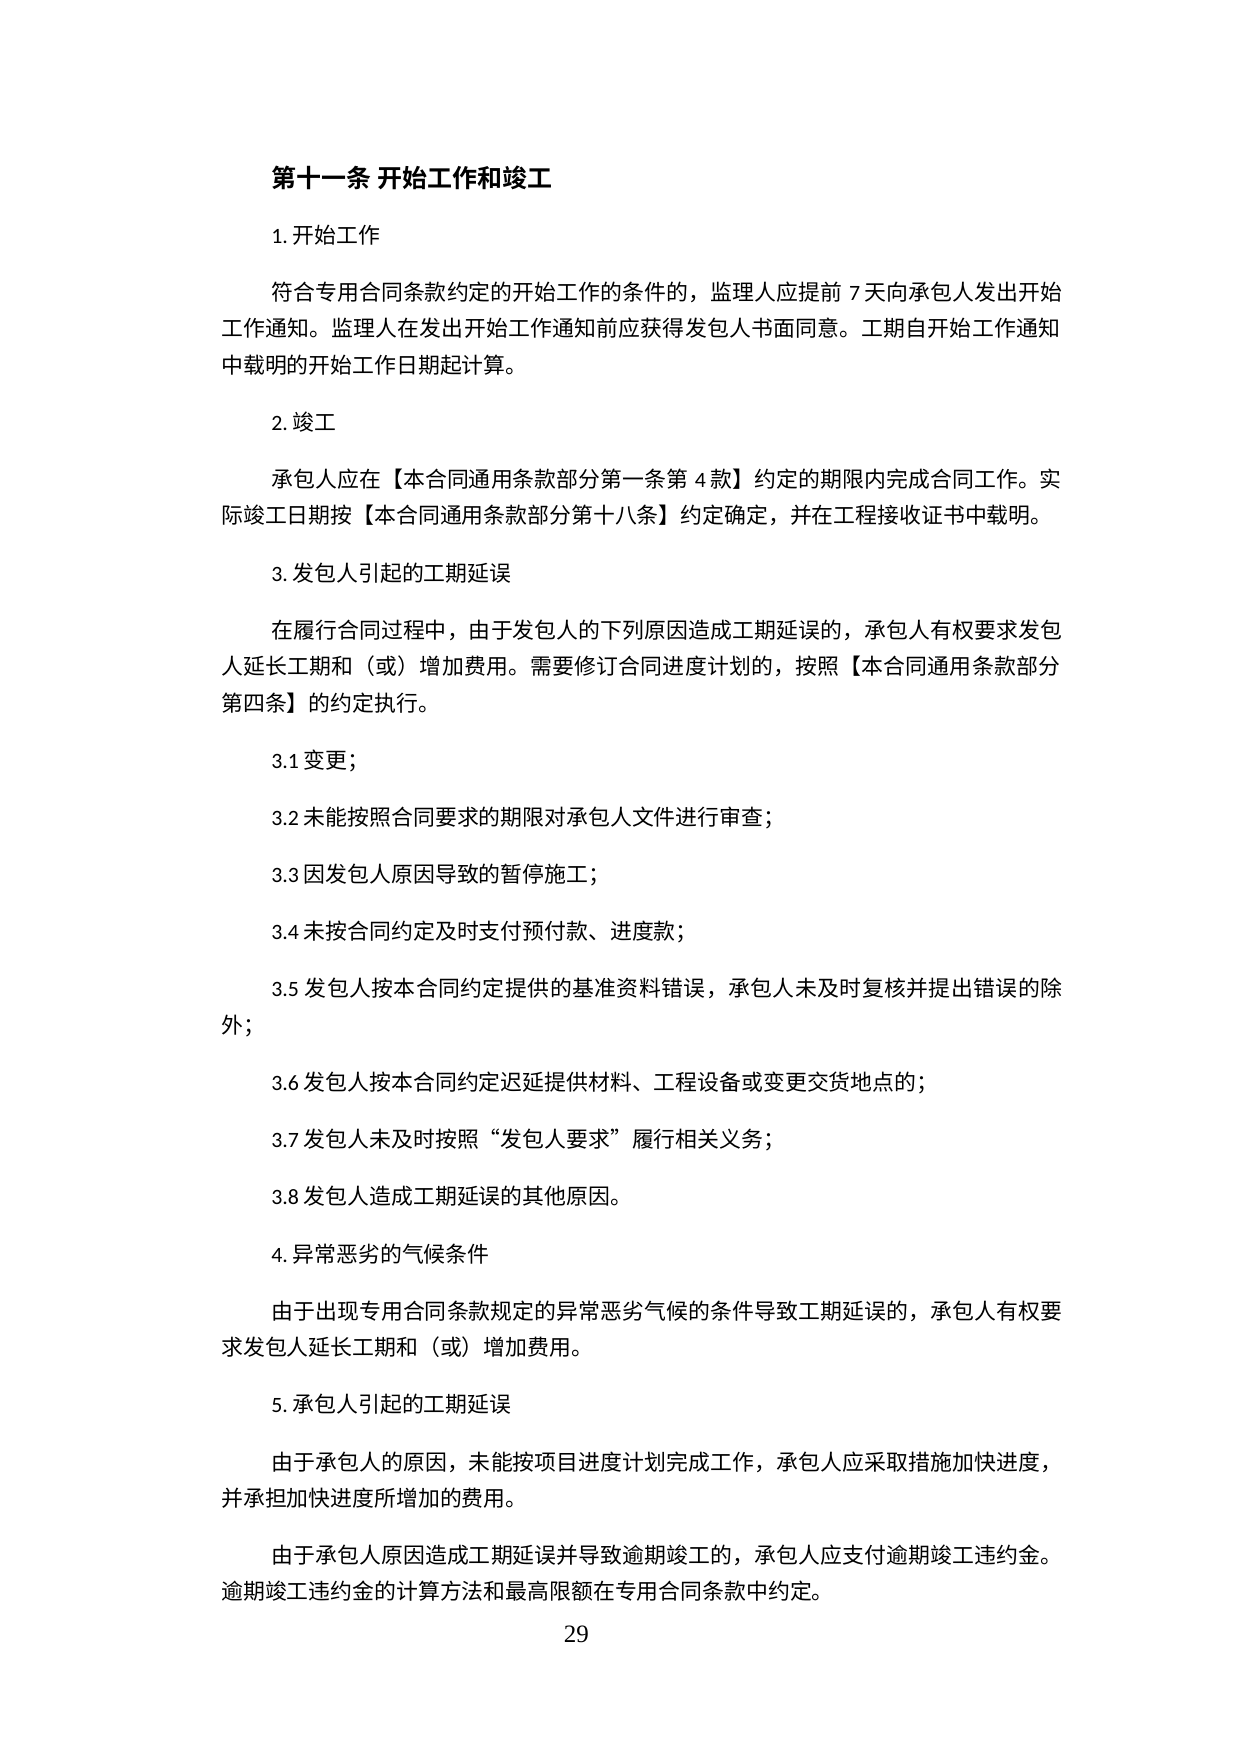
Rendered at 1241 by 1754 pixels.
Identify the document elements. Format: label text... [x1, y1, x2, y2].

text 4. 异常恶劣的气候条件 [221, 1237, 1063, 1268]
text 由于承包人原因造成工期延误并导致逾期竣工的，承包人应支付逾期竣工违约金。逾期竣工违约金的计算方法和最高限额在专用合同条款中约定。 [221, 1538, 1063, 1606]
subtitle 第十一条 开始工作和竣工 [221, 151, 1063, 197]
text 3.8 发包人造成工期延误的其他原因。 [221, 1179, 1063, 1211]
text 1. 开始工作 [221, 218, 1063, 249]
text 3.5 发包人按本合同约定提供的基准资料错误，承包人未及时复核并提出错误的除外； [221, 971, 1063, 1039]
text 符合专用合同条款约定的开始工作的条件的，监理人应提前7天向承包人发出开始工作通知。监理人在发出开始工作通知前应获得发包人书面同意。工期自开始工作通知中载明的开始工作日期起计算。 [221, 275, 1063, 379]
text 3.6 发包人按本合同约定迟延提供材料、工程设备或变更交货地点的； [221, 1065, 1063, 1097]
text 3.3 因发包人原因导致的暂停施工； [221, 857, 1063, 889]
text 在履行合同过程中，由于发包人的下列原因造成工期延误的，承包人有权要求发包人延长工期和（或）增加费用。需要修订合同进度计划的，按照【本合同通用条款部分第四条】的约定执行。 [221, 613, 1063, 717]
text 3.7 发包人未及时按照“发包人要求”履行相关义务； [221, 1122, 1063, 1154]
text 3. 发包人引起的工期延误 [221, 556, 1063, 587]
text 2. 竣工 [221, 405, 1063, 437]
text 承包人应在【本合同通用条款部分第一条第4款】约定的期限内完成合同工作。实际竣工日期按【本合同通用条款部分第十八条】约定确定，并在工程接收证书中载明。 [221, 462, 1063, 530]
text 由于承包人的原因，未能按项目进度计划完成工作，承包人应采取措施加快进度，并承担加快进度所增加的费用。 [221, 1444, 1063, 1512]
text 由于出现专用合同条款规定的异常恶劣气候的条件导致工期延误的，承包人有权要求发包人延长工期和（或）增加费用。 [221, 1294, 1063, 1362]
text 3.1 变更； [221, 743, 1063, 774]
text 3.2 未能按照合同要求的期限对承包人文件进行审查； [221, 800, 1063, 832]
text 3.4 未按合同约定及时支付预付款、进度款； [221, 914, 1063, 946]
text 5. 承包人引起的工期延误 [221, 1387, 1063, 1419]
